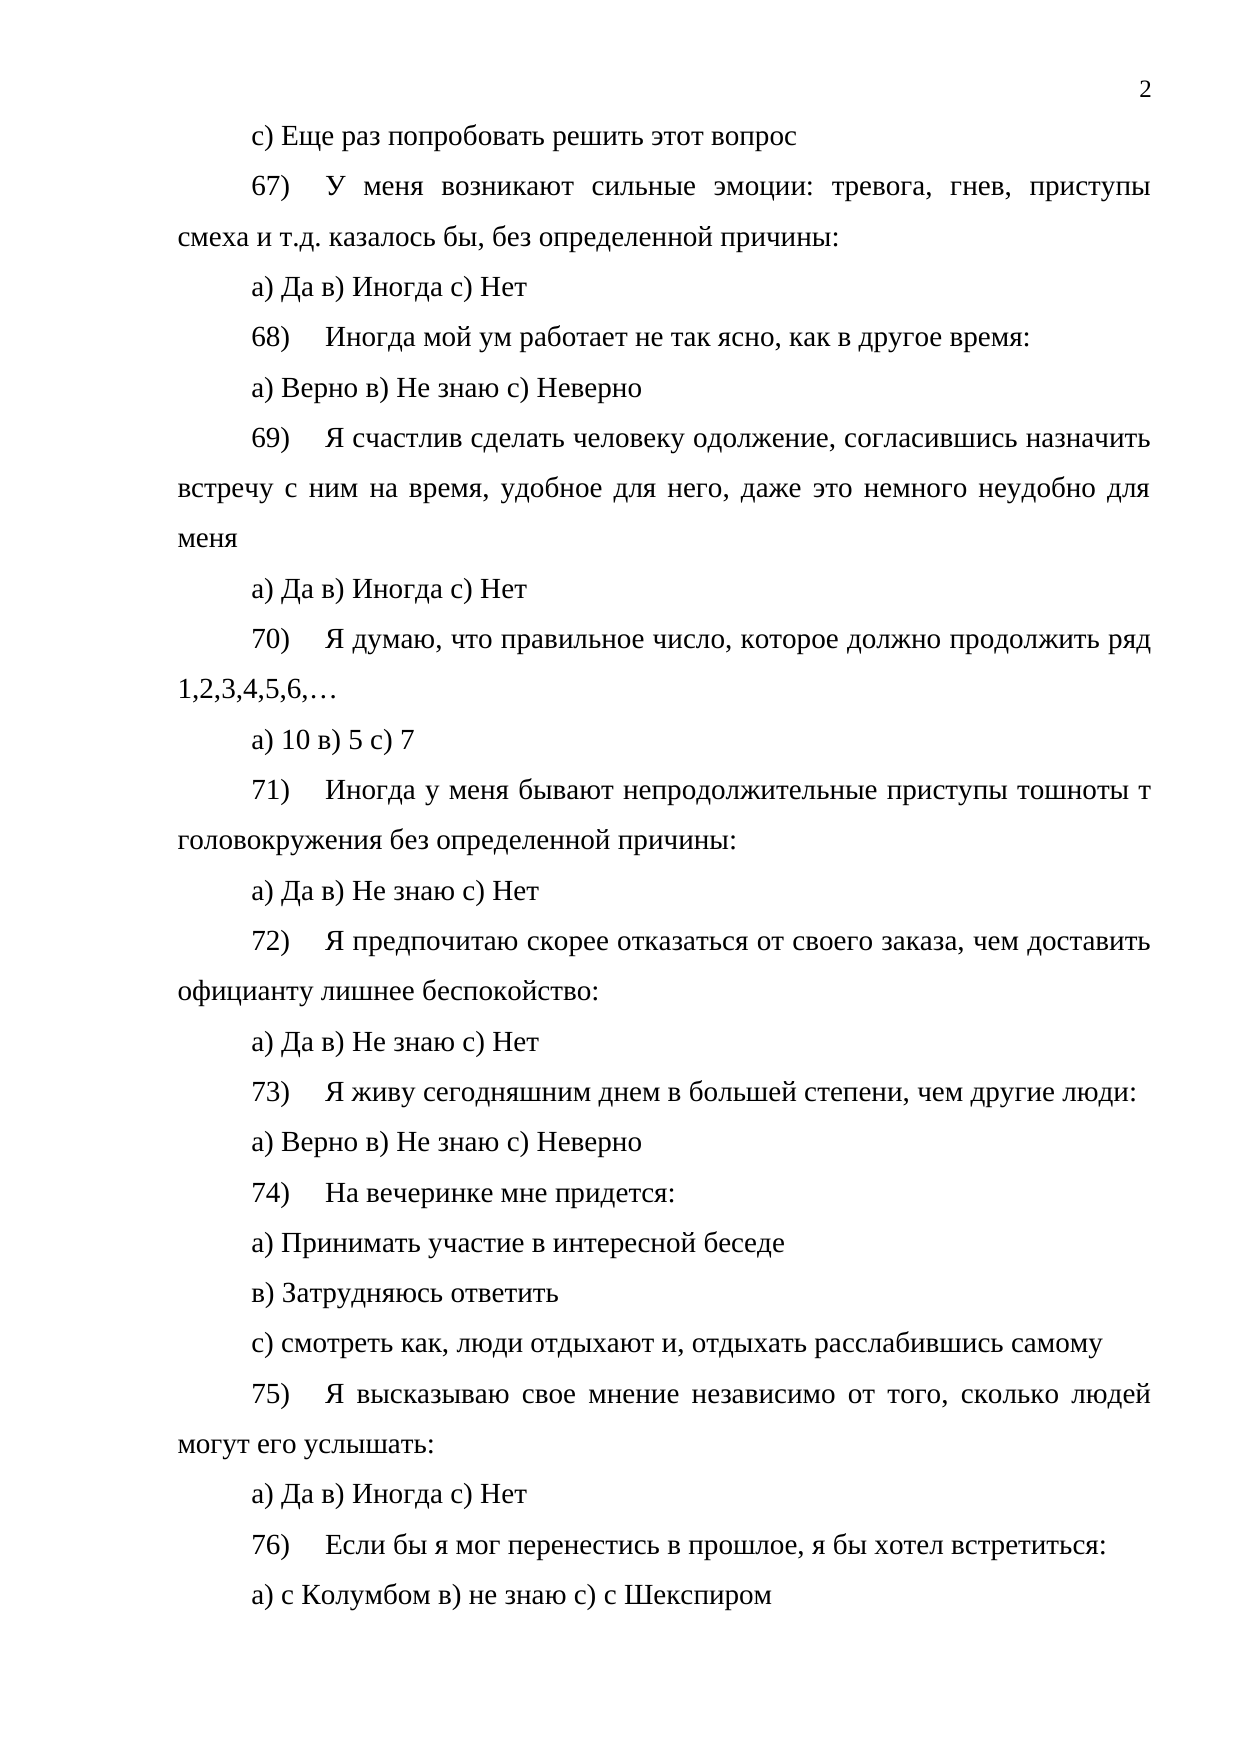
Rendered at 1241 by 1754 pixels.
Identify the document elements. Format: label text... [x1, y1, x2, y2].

list У меня возникают сильные эмоции: тревога, гнев, приступы смеха и т.д. казалось бы, без определенной причины: [177, 168, 1152, 252]
text с) Еще раз попробовать решить этот вопрос [177, 118, 1152, 152]
text а) с Колумбом в) не знаю с) с Шекспиром [177, 1577, 1152, 1611]
text а) Верно в) Не знаю с) Неверно [177, 1124, 1152, 1158]
text а) Да в) Иногда с) Нет [177, 571, 1152, 604]
list Иногда у меня бывают непродолжительные приступы тошноты т головокружения без определенной причины: [177, 772, 1152, 856]
text а) Верно в) Не знаю с) Неверно [177, 370, 1152, 403]
text в) Затрудняюсь ответить [177, 1275, 1152, 1309]
text а) Да в) Иногда с) Нет [177, 1477, 1152, 1510]
list Я высказываю свое мнение независимо от того, сколько людей могут его услышать: [177, 1376, 1152, 1460]
list Если бы я мог перенестись в прошлое, я бы хотел встретиться: [177, 1527, 1152, 1560]
list На вечеринке мне придется: [177, 1175, 1152, 1208]
text а) Да в) Иногда с) Нет [177, 269, 1152, 303]
list Я думаю, что правильное число, которое должно продолжить ряд 1,2,3,4,5,6,… [177, 621, 1152, 705]
text а) 10 в) 5 с) 7 [177, 722, 1152, 755]
list Иногда мой ум работает не так ясно, как в другое время: [177, 319, 1152, 353]
list Я счастлив сделать человеку одолжение, согласившись назначить встречу с ним на время, удобное для него, даже это немного неудобно для меня [177, 420, 1152, 554]
text а) Да в) Не знаю с) Нет [177, 873, 1152, 906]
text а) Да в) Не знаю с) Нет [177, 1024, 1152, 1057]
text а) Принимать участие в интересной беседе [177, 1225, 1152, 1258]
text с) смотреть как, люди отдыхают и, отдыхать расслабившись самому [177, 1326, 1152, 1359]
list Я предпочитаю скорее отказаться от своего заказа, чем доставить официанту лишнее беспокойство: [177, 923, 1152, 1007]
list Я живу сегодняшним днем в большей степени, чем другие люди: [177, 1074, 1152, 1108]
